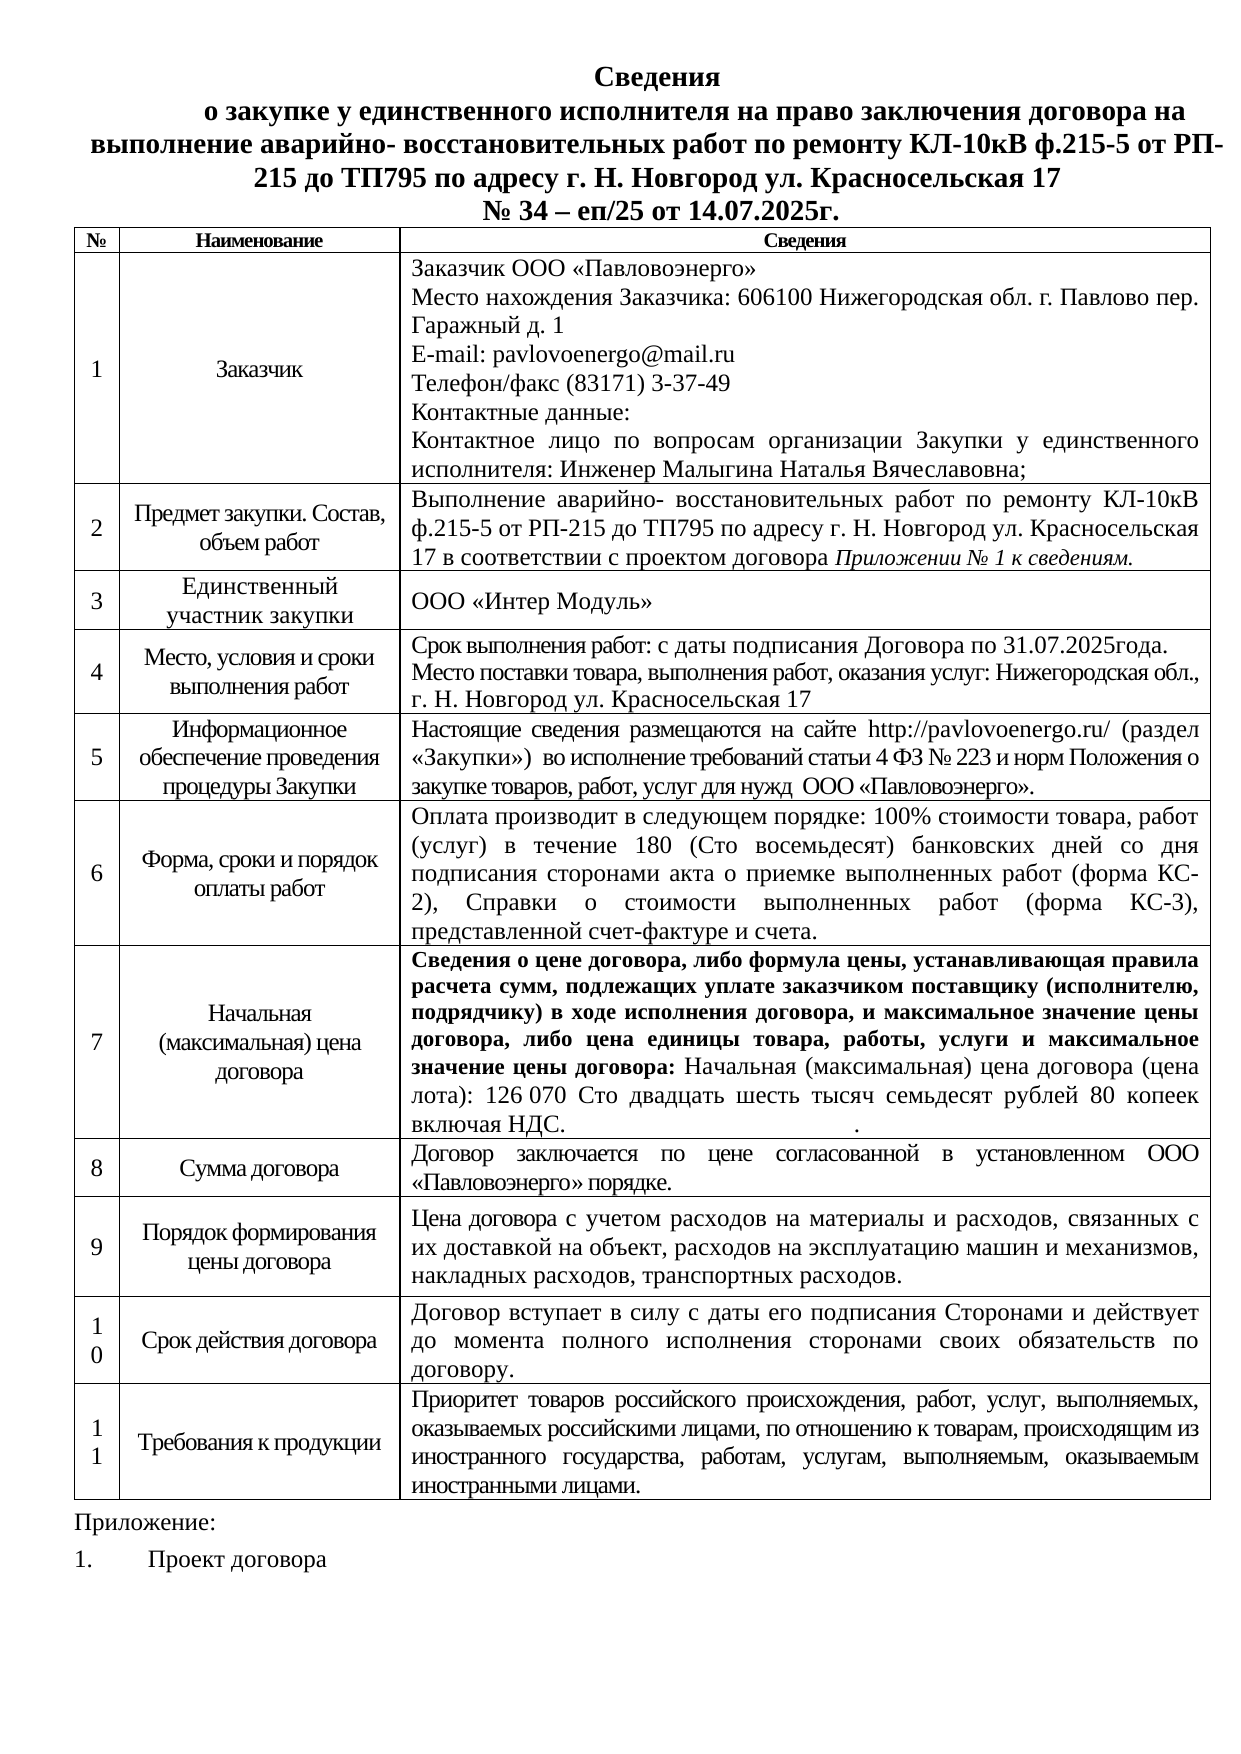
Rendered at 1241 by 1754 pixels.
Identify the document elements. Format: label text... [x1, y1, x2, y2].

table_cell Выполнение аварийно- восстановительных работ по ремонту КЛ-10кВ ф.215-5 от РП-215 до ТП795 по адресу г. Н. Новгород ул. Красносельская 17 в соответствии с проектом договора Приложении № 1 к сведениям. [401, 484, 1210, 570]
table_cell Договор заключается по цене согласованной в установленном ООО «Павловоэнерго» порядке. [401, 1139, 1210, 1196]
table_cell Срок выполнения работ: с даты подписания Договора по 31.07.2025года. Место поставки товара, выполнения работ, оказания услуг: Нижегородская обл., г. Н. Новгород ул. Красносельская 17 [401, 630, 1210, 713]
table_cell Заказчик [120, 253, 399, 483]
table_cell Форма, сроки и порядок оплаты работ [120, 801, 399, 945]
table_cell Заказчик ООО «Павловоэнерго» Место нахождения Заказчика: 606100 Нижегородская обл. г. Павлово пер. Гаражный д. 1 E-mail: pavlovoenergo@mail.ru Телефон/факс (83171) 3-37-49 Контактные данные: Контактное лицо по вопросам организации Закупки у единственного исполнителя: Инженер Малыгина Наталья Вячеславовна; [401, 253, 1210, 483]
table_header Сведения [401, 228, 1210, 252]
table_cell 5 [75, 714, 119, 800]
table_cell Срок действия договора [120, 1297, 399, 1383]
table_cell Договор вступает в силу с даты его подписания Сторонами и действует до момента полного исполнения сторонами своих обязательств по договору. [401, 1297, 1210, 1383]
text о закупке у единственного исполнителя на право заключения договора на выполнение аварийно- восстановительных работ по ремонту КЛ-10кВ ф.215-5 от РП-215 до ТП795 по адресу г. Н. Новгород ул. Красносельская 17 [89, 93, 1226, 193]
table_header Наименование [120, 228, 399, 252]
table_cell Порядок формирования цены договора [120, 1197, 399, 1296]
table_cell Начальная (максимальная) цена договора [120, 946, 399, 1137]
table_cell 8 [75, 1139, 119, 1196]
text Сведения [89, 59, 1226, 93]
table_cell Настоящие сведения размещаются на сайте http://pavlovoenergo.ru/ (раздел «Закупки») во исполнение требований статьи 4 ФЗ № 223 и норм Положения о закупке товаров, работ, услуг для нужд ООО «Павловоэнерго». [401, 714, 1210, 800]
table_cell 6 [75, 801, 119, 945]
table_cell 11 [75, 1384, 119, 1499]
table_cell Сумма договора [120, 1139, 399, 1196]
table_cell Единственный участник закупки [120, 571, 399, 629]
table_cell 9 [75, 1197, 119, 1296]
table_cell 3 [75, 571, 119, 629]
table_cell 7 [75, 946, 119, 1137]
table_cell Предмет закупки. Состав, объем работ [120, 484, 399, 570]
table_cell Цена договора с учетом расходов на материалы и расходов, связанных с их доставкой на объект, расходов на эксплуатацию машин и механизмов, накладных расходов, транспортных расходов. [401, 1197, 1210, 1296]
table_cell ООО «Интер Модуль» [401, 571, 1210, 629]
table_cell Требования к продукции [120, 1384, 399, 1499]
table_cell 1 [75, 253, 119, 483]
table_cell Место, условия и сроки выполнения работ [120, 630, 399, 713]
table_header № [75, 228, 119, 252]
table_cell Сведения о цене договора, либо формула цены, устанавливающая правила расчета сумм, подлежащих уплате заказчиком поставщику (исполнителю, подрядчику) в ходе исполнения договора, и максимальное значение цены договора, либо цена единицы товара, работы, услуги и максимальное значение цены договора: Начальная (максимальная) цена договора (цена лота): 126 070 Сто двадцать шесть тысяч семьдесят рублей 80 копеек включая НДС. . [401, 946, 1210, 1137]
table_cell 10 [75, 1297, 119, 1383]
list Проект договора [74, 1537, 1226, 1575]
text Приложение: [74, 1500, 1226, 1537]
table_cell 2 [75, 484, 119, 570]
table_cell 4 [75, 630, 119, 713]
table_cell Информационное обеспечение проведения процедуры Закупки [120, 714, 399, 800]
text № 34 – еп/25 от 14.07.2025г. [89, 193, 1226, 227]
table_cell Приоритет товаров российского происхождения, работ, услуг, выполняемых, оказываемых российскими лицами, по отношению к товарам, происходящим из иностранного государства, работам, услугам, выполняемым, оказываемым иностранными лицами. [401, 1384, 1210, 1499]
table_cell Оплата производит в следующем порядке: 100% стоимости товара, работ (услуг) в течение 180 (Сто восемьдесят) банковских дней со дня подписания сторонами акта о приемке выполненных работ (форма КС-2), Справки о стоимости выполненных работ (форма КС-3), представленной счет-фактуре и счета. [401, 801, 1210, 945]
